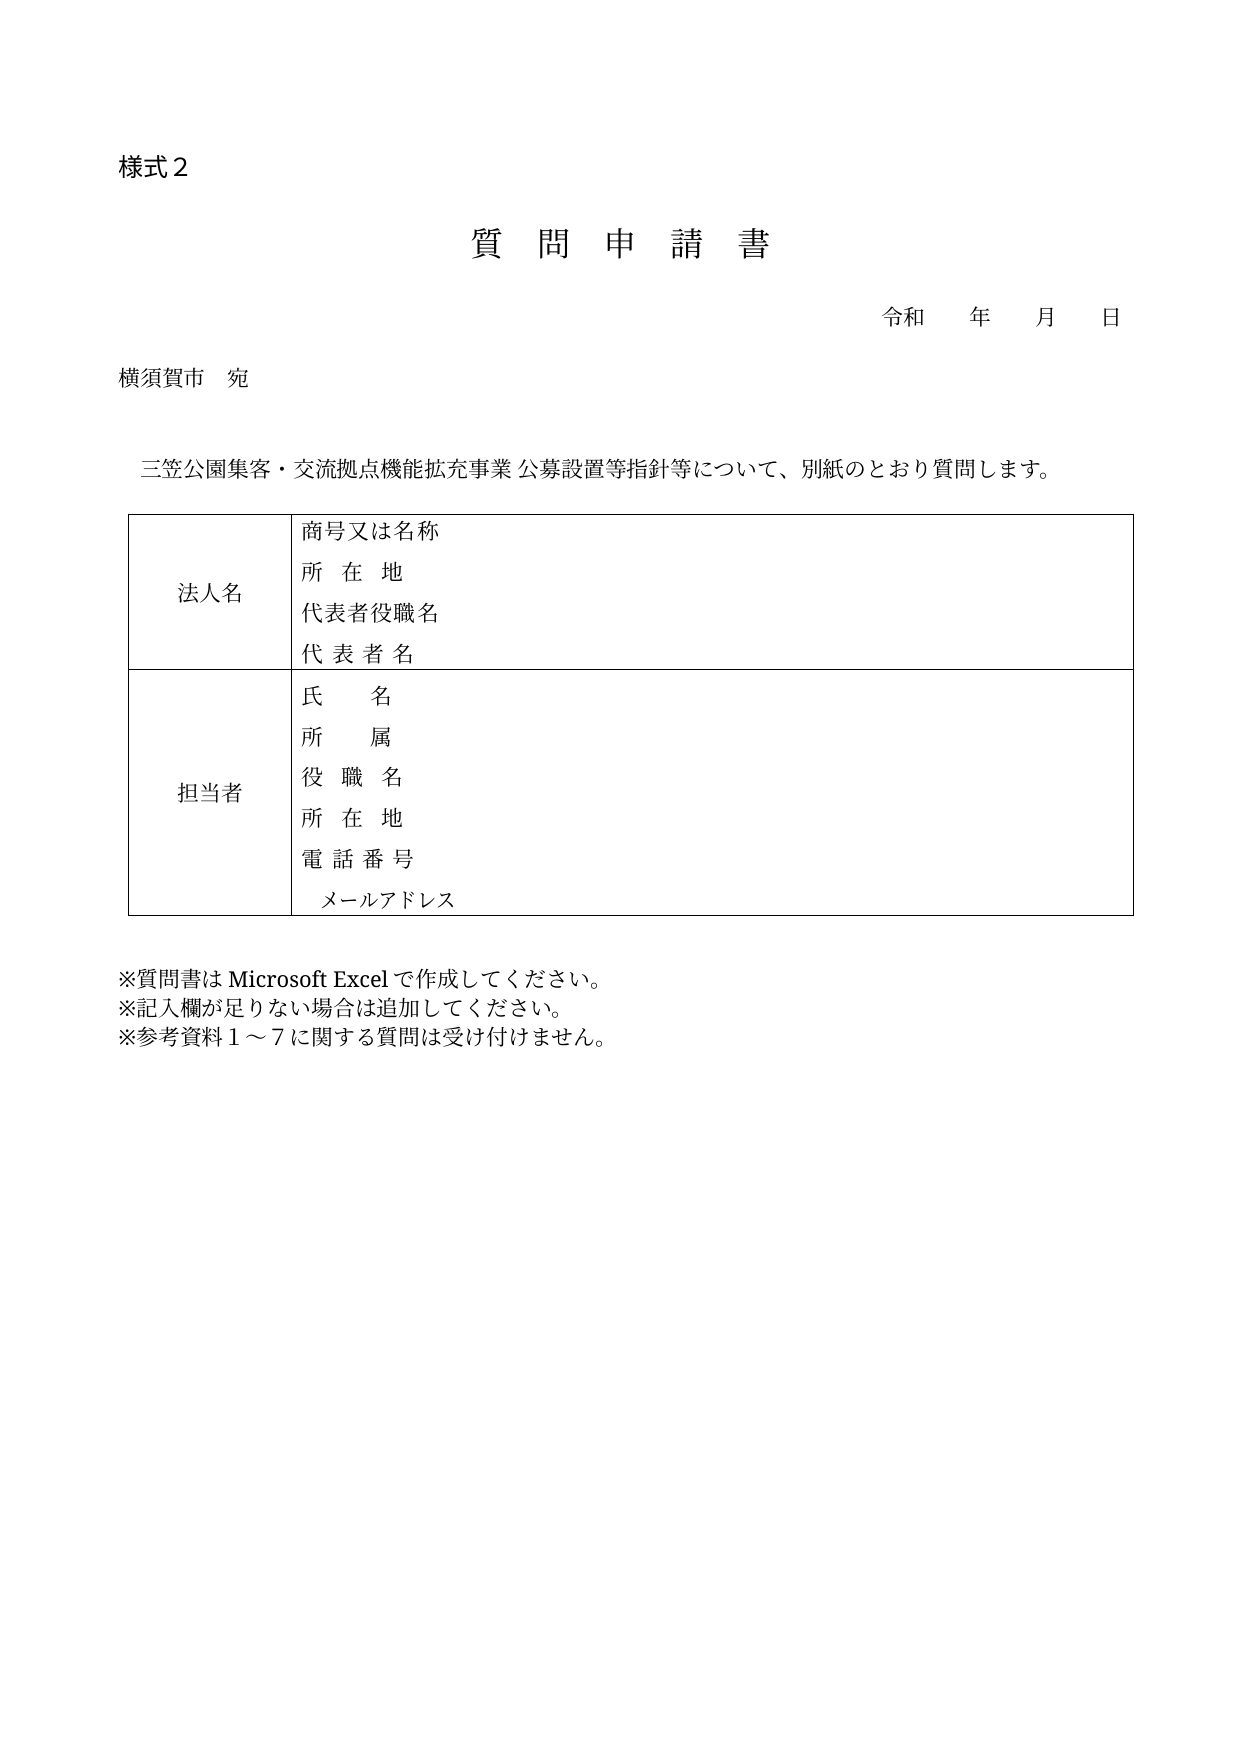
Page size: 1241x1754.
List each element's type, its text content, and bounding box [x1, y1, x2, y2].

table_header 商号又は名称 所在地 代表者役職名 代表者名 [292, 515, 1133, 668]
table_cell 担当者 [129, 670, 291, 914]
text 三笠公園集客・交流拠点機能拡充事業 公募設置等指針等について、別紙のとおり質問します。 [118, 452, 1122, 484]
text 横須賀市 宛 [118, 361, 1122, 393]
table_header 法人名 [129, 515, 291, 668]
text 質 問 申 請 書 [118, 218, 1122, 266]
subtitle 様式２ [118, 148, 1122, 184]
table_cell 氏名 所属 役職名 所在地 電話番号 メールアドレス [292, 670, 1133, 914]
text ※質問書はMicrosoft Excelで作成してください。 [118, 964, 1122, 993]
text ※記入欄が足りない場合は追加してください。 [118, 993, 1122, 1022]
text 令和 年 月 日 [118, 300, 1122, 331]
text ※参考資料１～７に関する質問は受け付けません。 [118, 1022, 1122, 1052]
